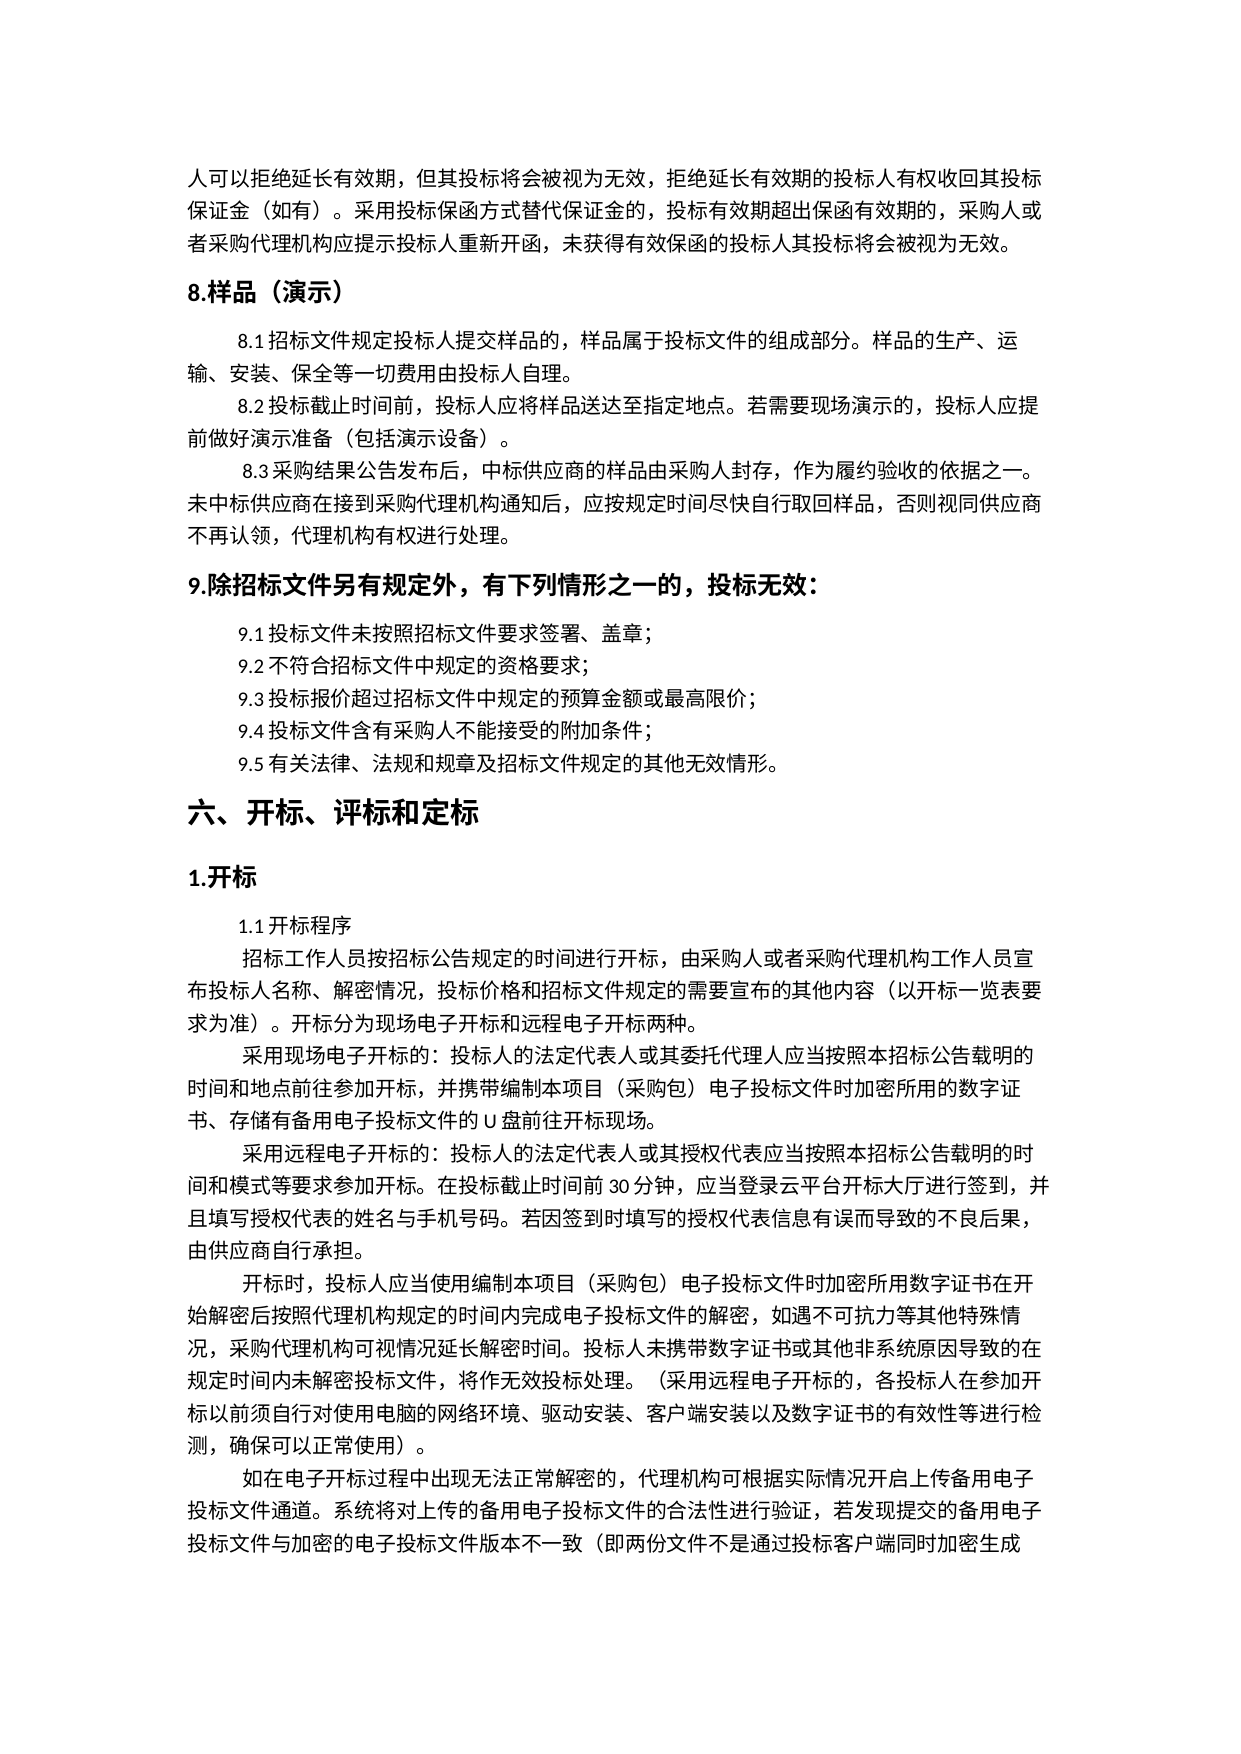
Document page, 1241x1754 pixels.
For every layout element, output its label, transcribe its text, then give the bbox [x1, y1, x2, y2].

text 8.3采购结果公告发布后，中标供应商的样品由采购人封存，作为履约验收的依据之一。未中标供应商在接到采购代理机构通知后，应按规定时间尽快自行取回样品，否则视同供应商不再认领，代理机构有权进行处理。 [187, 454, 1053, 552]
text 8.1招标文件规定投标人提交样品的，样品属于投标文件的组成部分。样品的生产、运输、安装、保全等一切费用由投标人自理。 [187, 324, 1053, 389]
text 9.3投标报价超过招标文件中规定的预算金额或最高限价； [187, 682, 1053, 714]
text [187, 1462, 1053, 1559]
text 9.5有关法律、法规和规章及招标文件规定的其他无效情形。 [187, 747, 1053, 779]
text 招标工作人员按招标公告规定的时间进行开标，由采购人或者采购代理机构工作人员宣布投标人名称、解密情况，投标价格和招标文件规定的需要宣布的其他内容（以开标一览表要求为准）。开标分为现场电子开标和远程电子开标两种。 [187, 942, 1053, 1039]
text 9.4投标文件含有采购人不能接受的附加条件； [187, 714, 1053, 747]
text 8.2投标截止时间前，投标人应将样品送达至指定地点。若需要现场演示的，投标人应提前做好演示准备（包括演示设备）。 [187, 389, 1053, 454]
text 9.2不符合招标文件中规定的资格要求； [187, 649, 1053, 682]
text 8.样品（演示） [187, 259, 1053, 324]
text 开标时，投标人应当使用编制本项目（采购包）电子投标文件时加密所用数字证书在开始解密后按照代理机构规定的时间内完成电子投标文件的解密，如遇不可抗力等其他特殊情况，采购代理机构可视情况延长解密时间。投标人未携带数字证书或其他非系统原因导致的在规定时间内未解密投标文件，将作无效投标处理。（采用远程电子开标的，各投标人在参加开标以前须自行对使用电脑的网络环境、驱动安装、客户端安装以及数字证书的有效性等进行检测，确保可以正常使用）。 [187, 1267, 1053, 1462]
text 9.1投标文件未按照招标文件要求签署、盖章； [187, 617, 1053, 649]
text 采用现场电子开标的：投标人的法定代表人或其委托代理人应当按照本招标公告载明的时间和地点前往参加开标，并携带编制本项目（采购包）电子投标文件时加密所用的数字证书、存储有备用电子投标文件的U盘前往开标现场。 [187, 1039, 1053, 1137]
text 9.除招标文件另有规定外，有下列情形之一的，投标无效： [187, 552, 1053, 617]
text 1.1 开标程序 [187, 909, 1053, 942]
text 1.开标 [187, 844, 1053, 909]
text 六、开标、评标和定标 [187, 779, 1053, 844]
text 采用远程电子开标的：投标人的法定代表人或其授权代表应当按照本招标公告载明的时间和模式等要求参加开标。在投标截止时间前30分钟，应当登录云平台开标大厅进行签到，并且填写授权代表的姓名与手机号码。若因签到时填写的授权代表信息有误而导致的不良后果，由供应商自行承担。 [187, 1137, 1053, 1267]
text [187, 162, 1053, 259]
